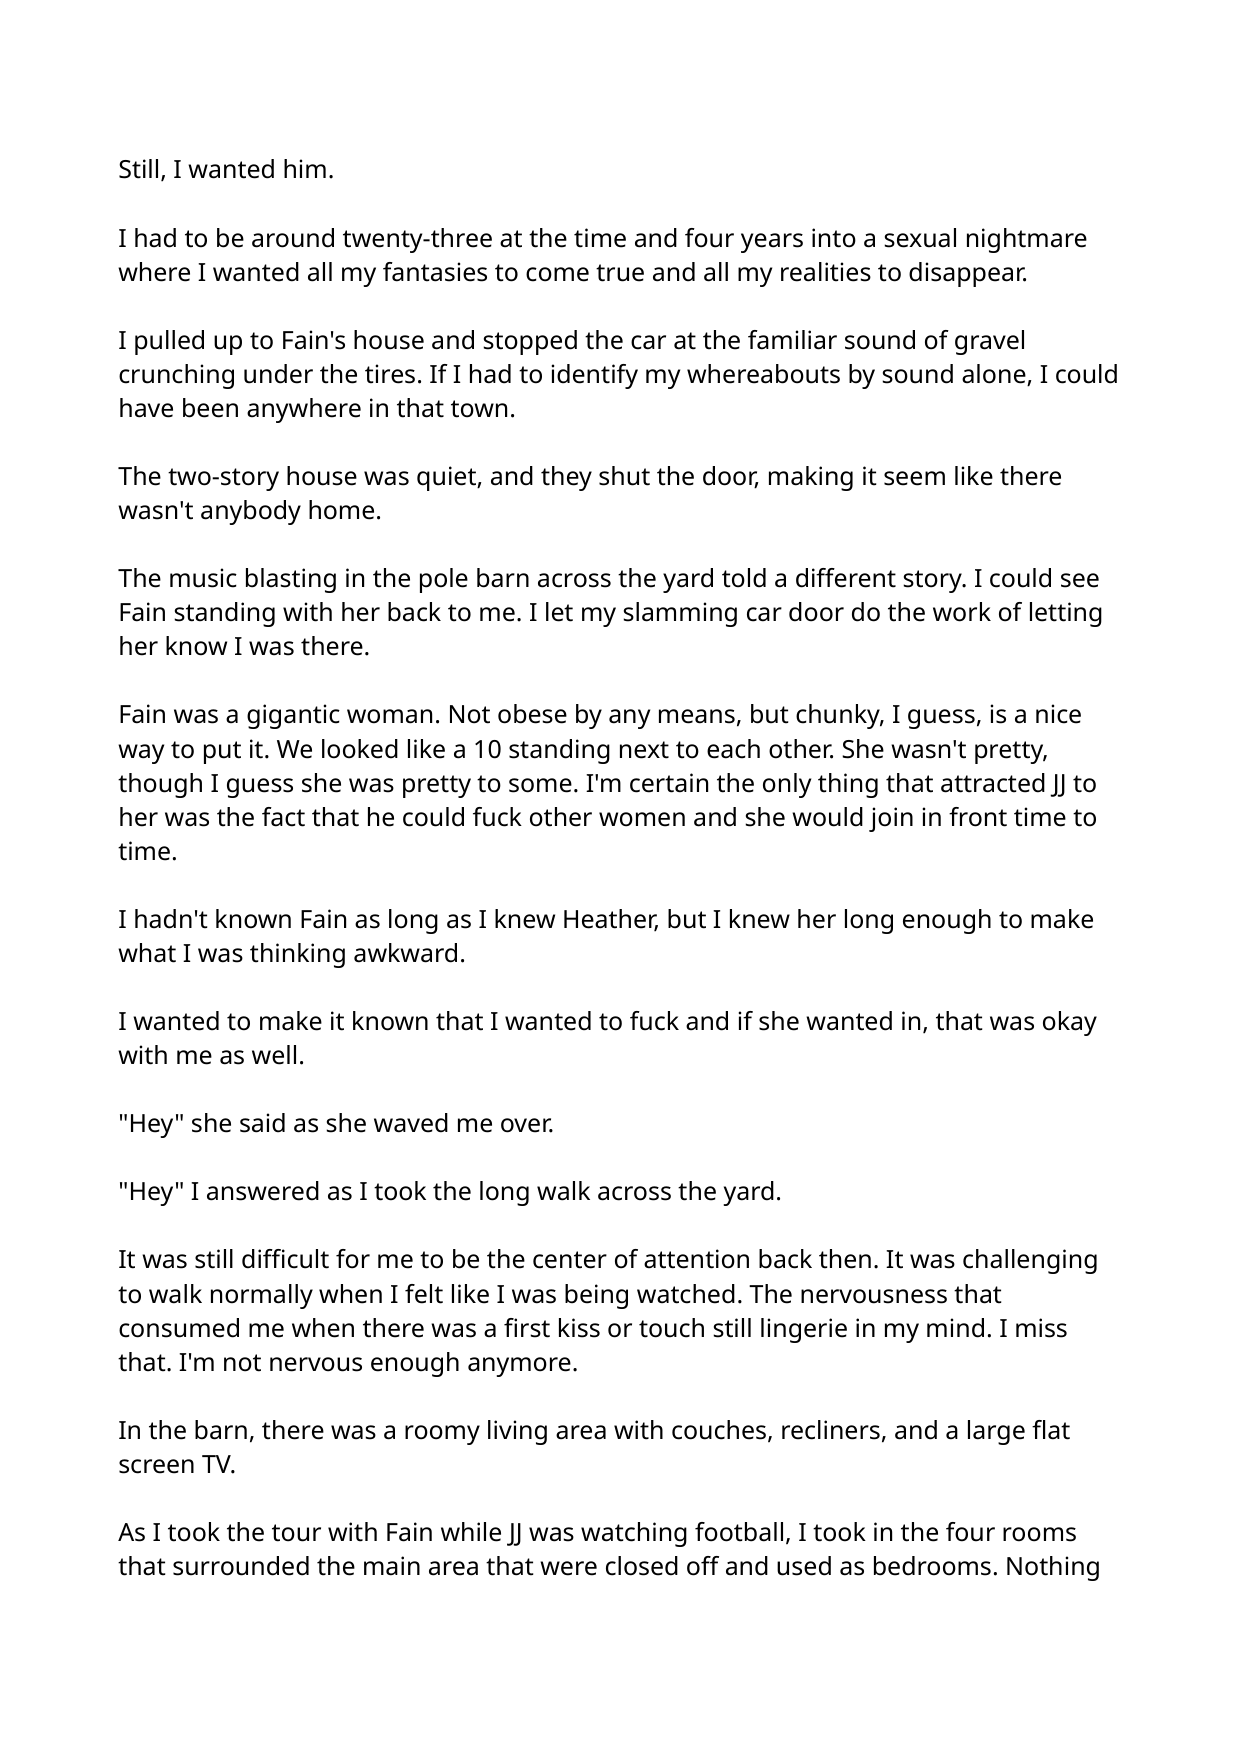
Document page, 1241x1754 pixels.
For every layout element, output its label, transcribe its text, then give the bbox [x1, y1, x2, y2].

text It was still difficult for me to be the center of attention back then. It was challenging to walk normally when I felt like I was being watched. The nervousness that consumed me when there was a first kiss or touch still lingerie in my mind. I miss that. I'm not nervous enough anymore. [118, 1242, 1122, 1378]
text The music blasting in the pole barn across the yard told a different story. I could see Fain standing with her back to me. I let my slamming car door do the work of letting her know I was there. [118, 561, 1122, 663]
text I had to be around twenty-three at the time and four years into a sexual nightmare where I wanted all my fantasies to come true and all my realities to disappear. [118, 220, 1122, 288]
text Still, I wanted him. [118, 152, 1122, 186]
text I wanted to make it known that I wanted to fuck and if she wanted in, that was okay with me as well. [118, 1004, 1122, 1072]
text I pulled up to Fain's house and stopped the car at the familiar sound of gravel crunching under the tires. If I had to identify my whereabouts by sound alone, I could have been anywhere in that town. [118, 322, 1122, 425]
text I hadn't known Fain as long as I knew Heather, but I knew her long enough to make what I was thinking awkward. [118, 902, 1122, 970]
text "Hey" she said as she waved me over. [118, 1106, 1122, 1140]
text In the barn, there was a roomy living area with couches, recliners, and a large flat screen TV. [118, 1412, 1122, 1481]
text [118, 1515, 1122, 1583]
text Fain was a gigantic woman. Not obese by any means, but chunky, I guess, is a nice way to put it. We looked like a 10 standing next to each other. She wasn't pretty, though I guess she was pretty to some. I'm certain the only thing that attracted JJ to her was the fact that he could fuck other women and she would join in front time to time. [118, 697, 1122, 867]
text "Hey" I answered as I took the long walk across the yard. [118, 1174, 1122, 1208]
text The two-story house was quiet, and they shut the door, making it seem like there wasn't anybody home. [118, 459, 1122, 527]
